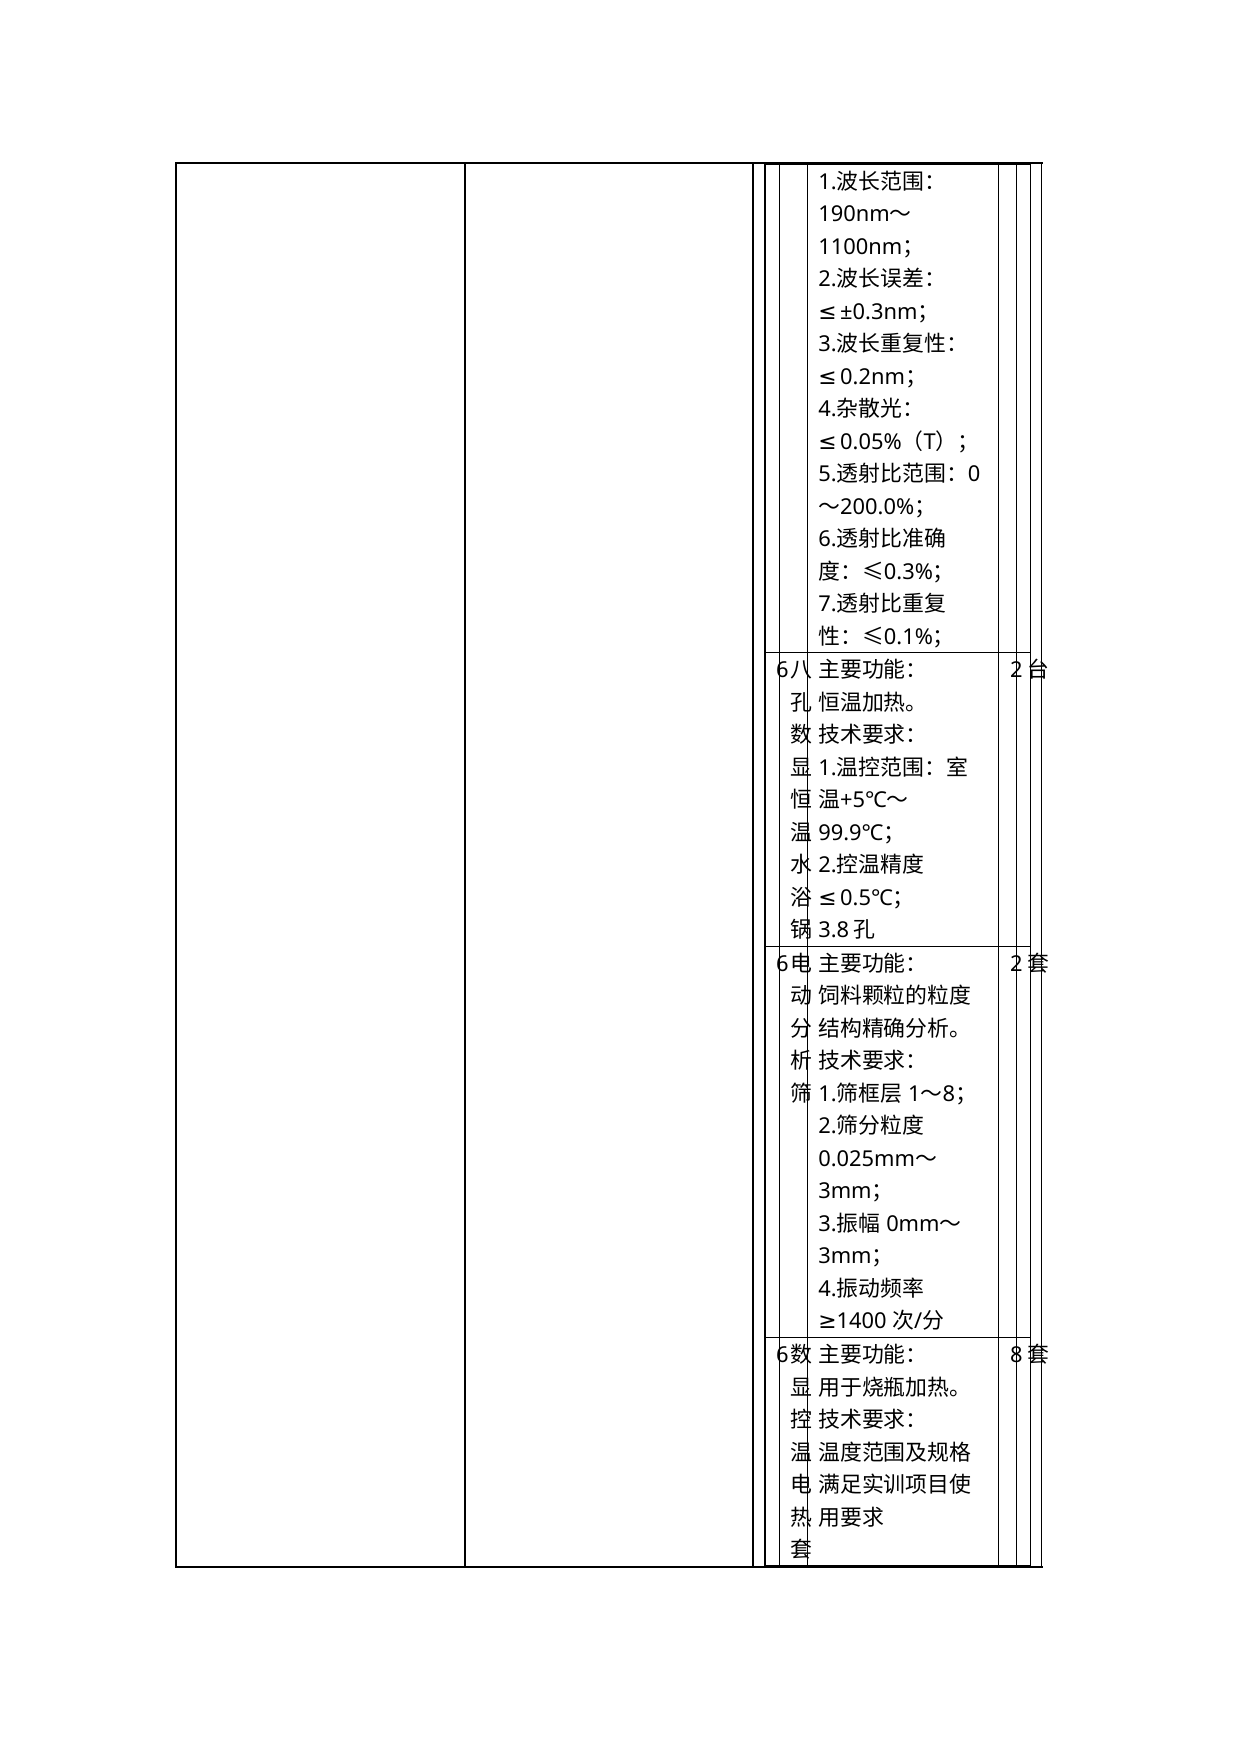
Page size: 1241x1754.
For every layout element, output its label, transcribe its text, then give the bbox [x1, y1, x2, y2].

table_cell [808, 165, 998, 652]
table_cell [999, 653, 1016, 946]
table_cell [780, 165, 807, 652]
table_cell [1031, 1362, 1041, 1566]
table_cell [780, 653, 807, 946]
table_cell [999, 165, 1016, 652]
table_cell [1017, 947, 1030, 1337]
table_cell [1031, 164, 1041, 666]
table_cell [808, 653, 998, 946]
table_cell [1017, 1338, 1030, 1565]
table_cell [999, 947, 1016, 1337]
table_cell [780, 1338, 807, 1565]
table_cell 1 [177, 164, 464, 1566]
table_cell [1031, 971, 1041, 1346]
table_cell [808, 1338, 998, 1565]
table_cell [766, 165, 779, 652]
table_cell [1017, 165, 1030, 652]
table_cell [808, 947, 998, 1337]
table_cell [766, 1338, 779, 1565]
table_cell [1031, 678, 1041, 955]
table_cell [754, 164, 764, 1566]
table_cell [1033, 671, 1041, 676]
table_cell [999, 1338, 1016, 1565]
table_cell [1017, 653, 1030, 946]
table_cell [780, 947, 807, 1337]
table_cell [466, 164, 752, 1566]
table_cell [766, 653, 779, 946]
table_cell [766, 947, 779, 1337]
